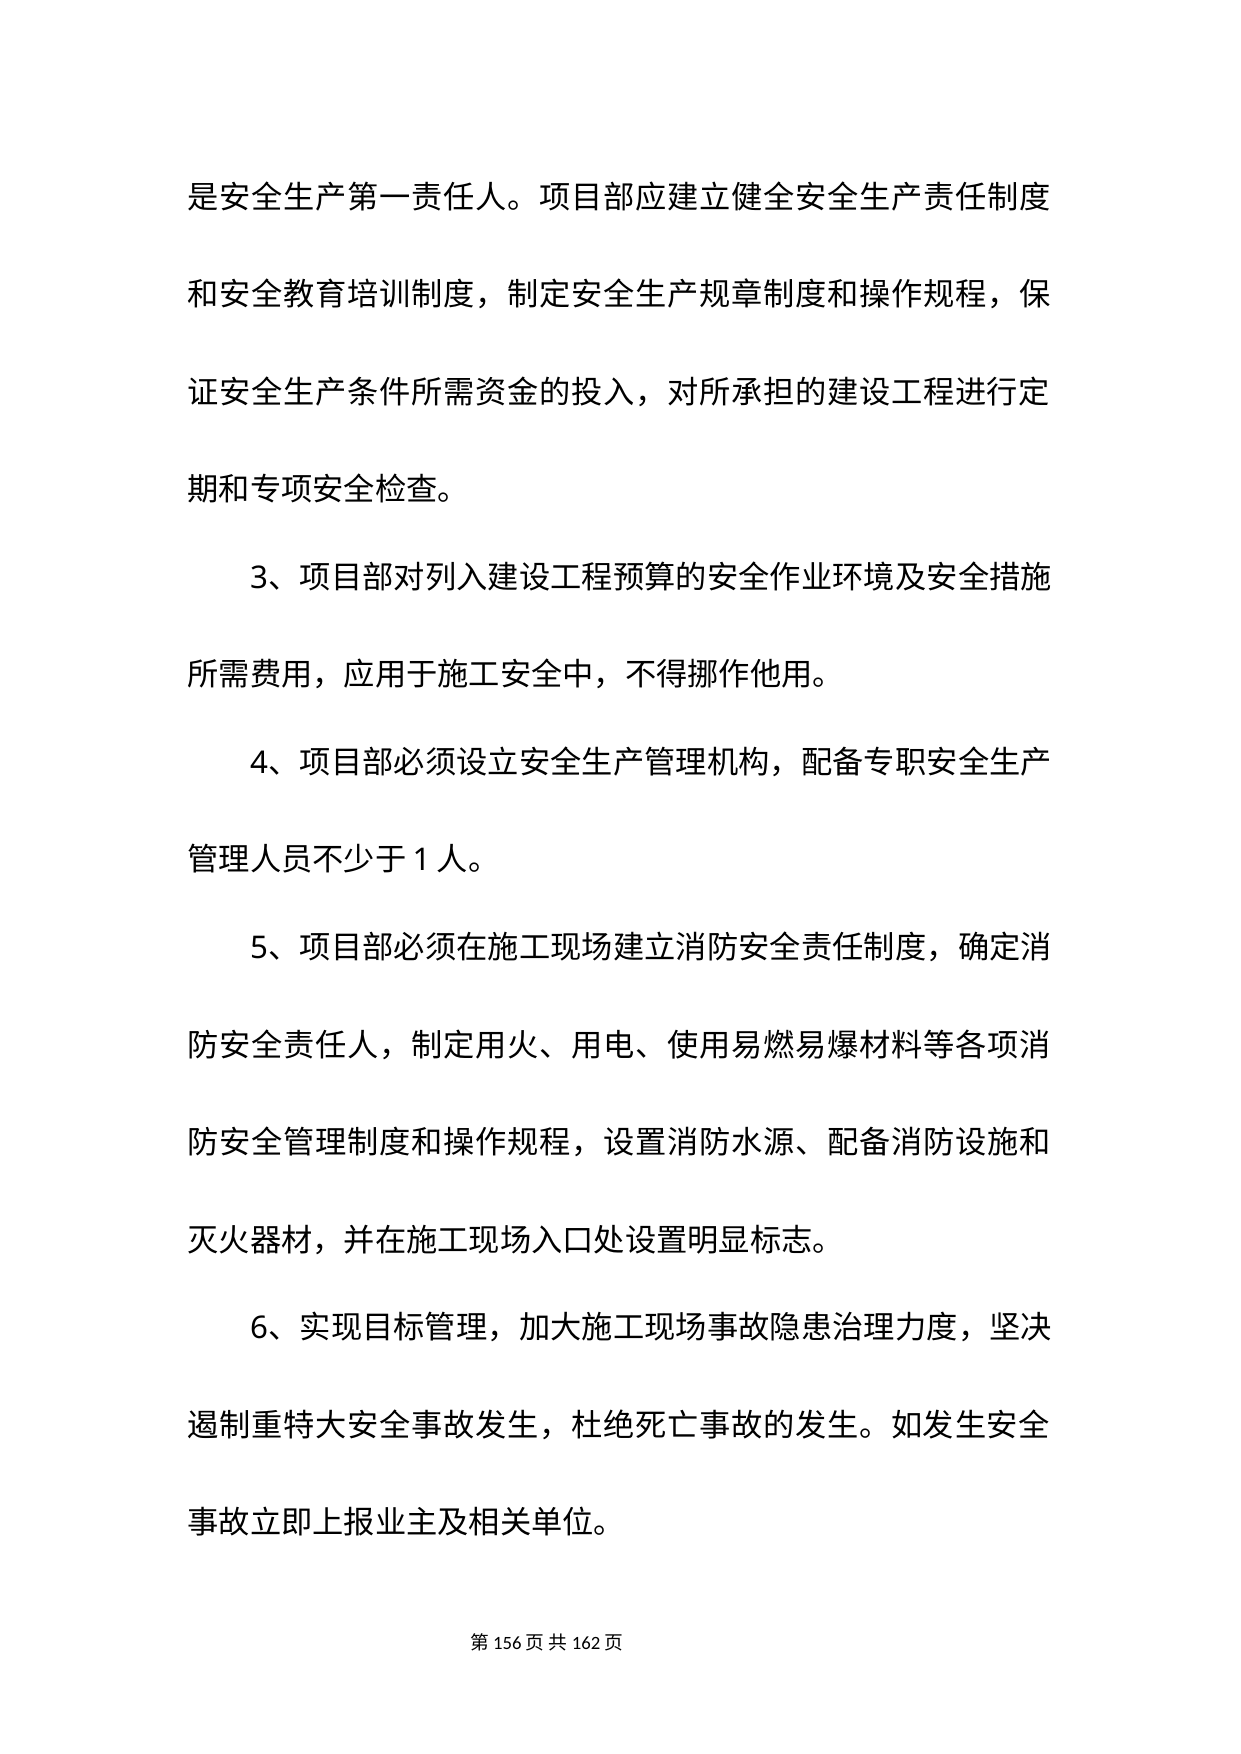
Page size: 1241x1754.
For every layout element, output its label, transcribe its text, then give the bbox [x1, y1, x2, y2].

text 6、实现目标管理，加大施工现场事故隐患治理力度，坚决遏制重特大安全事故发生，杜绝死亡事故的发生。如发生安全事故立即上报业主及相关单位。 [187, 1292, 1053, 1552]
text 4、项目部必须设立安全生产管理机构，配备专职安全生产管理人员不少于1人。 [187, 727, 1053, 890]
text 5、项目部必须在施工现场建立消防安全责任制度，确定消防安全责任人，制定用火、用电、使用易燃易爆材料等各项消防安全管理制度和操作规程，设置消防水源、配备消防设施和灭火器材，并在施工现场入口处设置明显标志。 [187, 912, 1053, 1270]
text 3、项目部对列入建设工程预算的安全作业环境及安全措施所需费用，应用于施工安全中，不得挪作他用。 [187, 542, 1053, 704]
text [187, 162, 1053, 519]
